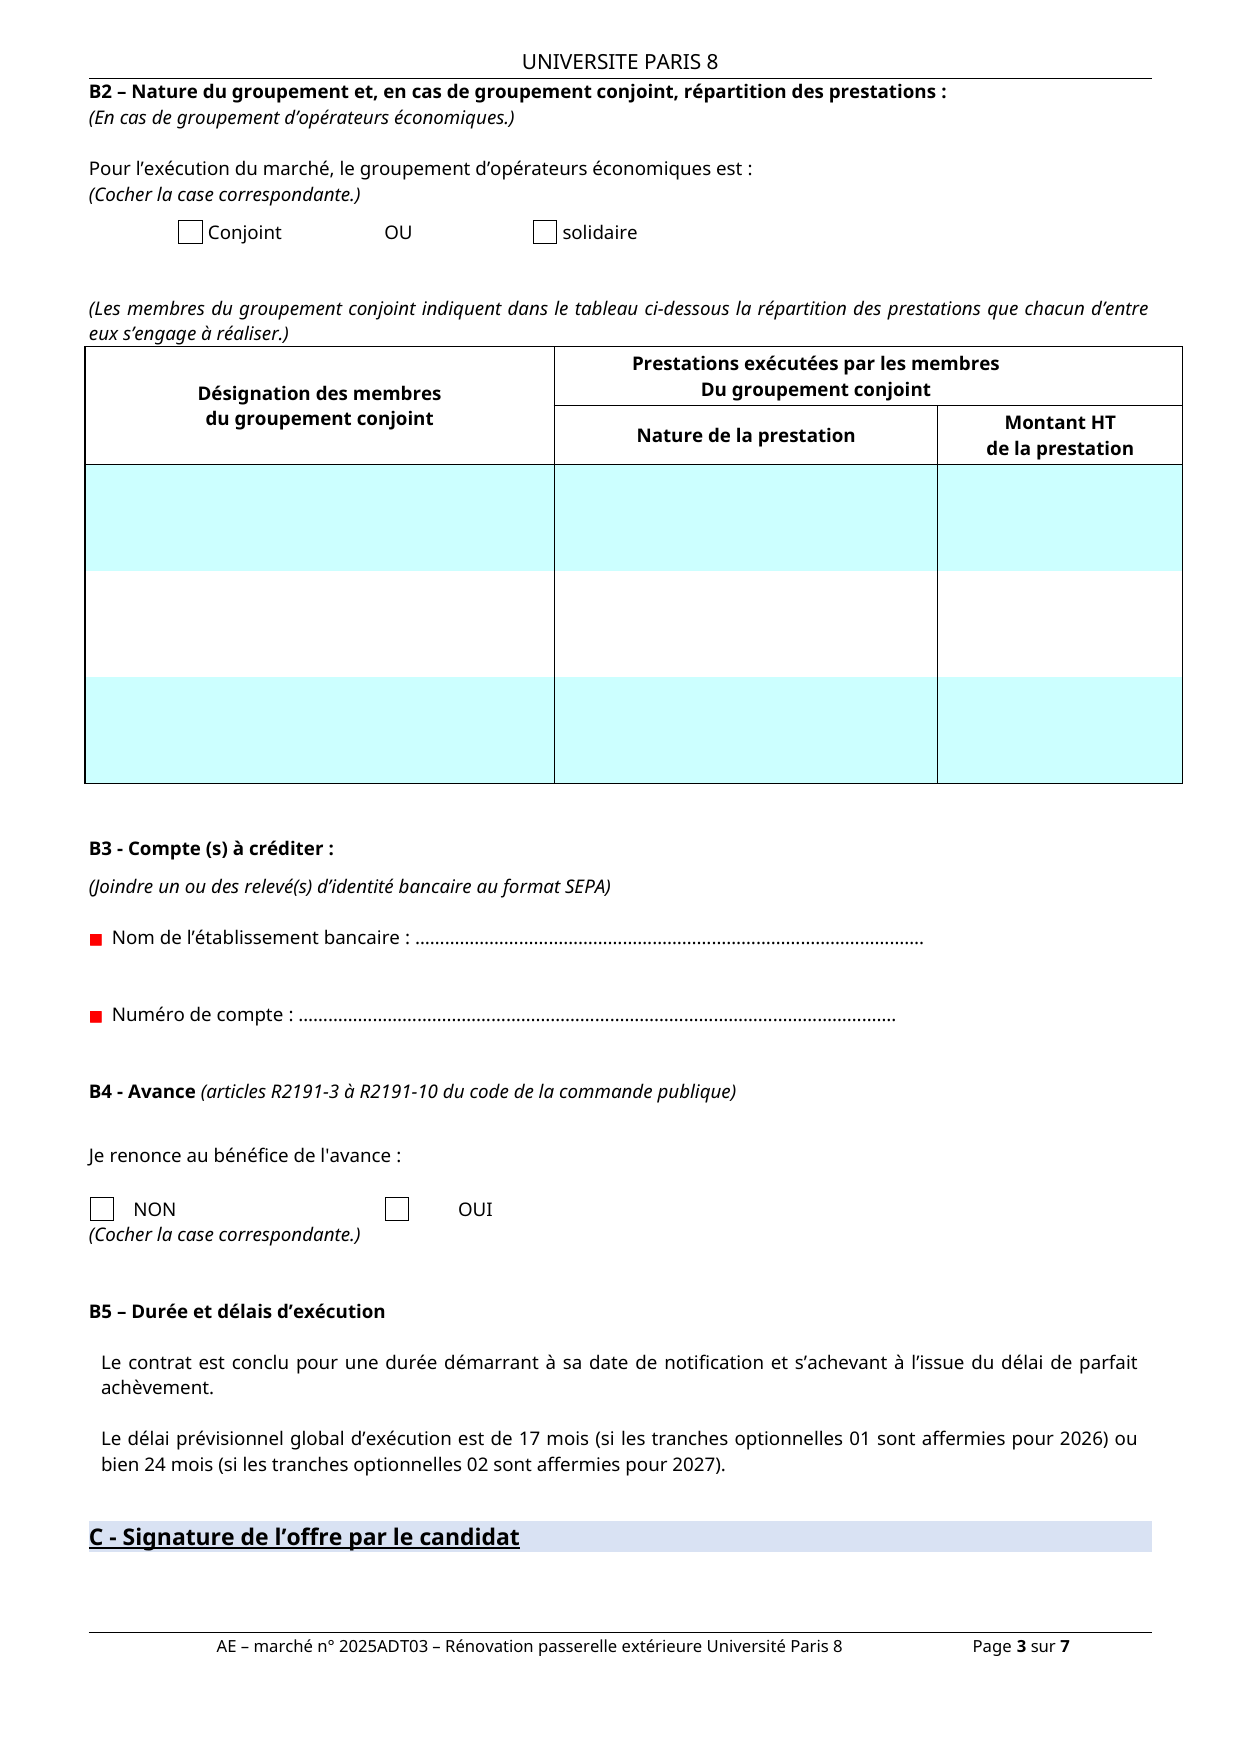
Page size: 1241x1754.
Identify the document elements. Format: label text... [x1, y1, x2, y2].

text (Les membres du groupement conjoint indiquent dans le tableau ci-dessous la répartition des prestations que chacun d’entre eux s’engage à réaliser.) [89, 295, 1152, 346]
text B2 – Nature du groupement et, en cas de groupement conjoint, répartition des prestations : [89, 79, 1152, 104]
table_cell [555, 677, 937, 783]
table_cell [938, 571, 1182, 677]
table_cell Nature de la prestation [555, 406, 937, 464]
text Numéro de compte : …………………………………………………………………………………………………………. [89, 1001, 1152, 1027]
table_cell [555, 571, 937, 677]
text (Cocher la case correspondante.) [89, 1222, 1152, 1247]
table_cell Montant HT de la prestation [938, 406, 1182, 464]
table_cell [555, 465, 937, 571]
subtitle B3 - Compte (s) à créditer : [89, 835, 1152, 861]
table_cell [938, 465, 1182, 571]
text Conjoint OU solidaire [89, 219, 1152, 244]
table_header Prestations exécutées par les membres Du groupement conjoint [555, 347, 1182, 405]
text (Joindre un ou des relevé(s) d’identité bancaire au format SEPA) [89, 873, 1152, 899]
text B4 - Avance (articles R2191-3 à R2191-10 du code de la commande publique) [89, 1078, 1152, 1104]
text Je renonce au bénéfice de l'avance : [89, 1142, 1152, 1168]
text Nom de l’établissement bancaire : …………………………………………………………………………………………. [89, 924, 1152, 950]
text C - Signature de l’offre par le candidat [89, 1521, 1152, 1552]
text Pour l’exécution du marché, le groupement d’opérateurs économiques est : [89, 155, 1152, 181]
table_cell [86, 465, 554, 571]
table_cell [86, 677, 554, 783]
table_header Désignation des membres du groupement conjoint [86, 347, 554, 464]
text Le délai prévisionnel global d’exécution est de 17 mois (si les tranches optionnelles 01 sont affermies pour 2026) ou bien 24 mois (si les tranches optionnelles 02 sont affermies pour 2027). [101, 1426, 1140, 1477]
table_cell [86, 571, 554, 677]
text (En cas de groupement d’opérateurs économiques.) [89, 104, 1152, 130]
text (Cocher la case correspondante.) [89, 181, 1152, 206]
table_cell [938, 677, 1182, 783]
text Le contrat est conclu pour une durée démarrant à sa date de notification et s’achevant à l’issue du délai de parfait achèvement. [101, 1349, 1140, 1400]
list B5 – Durée et délais d’exécution [89, 1298, 1152, 1324]
text NON OUI [89, 1196, 1152, 1222]
